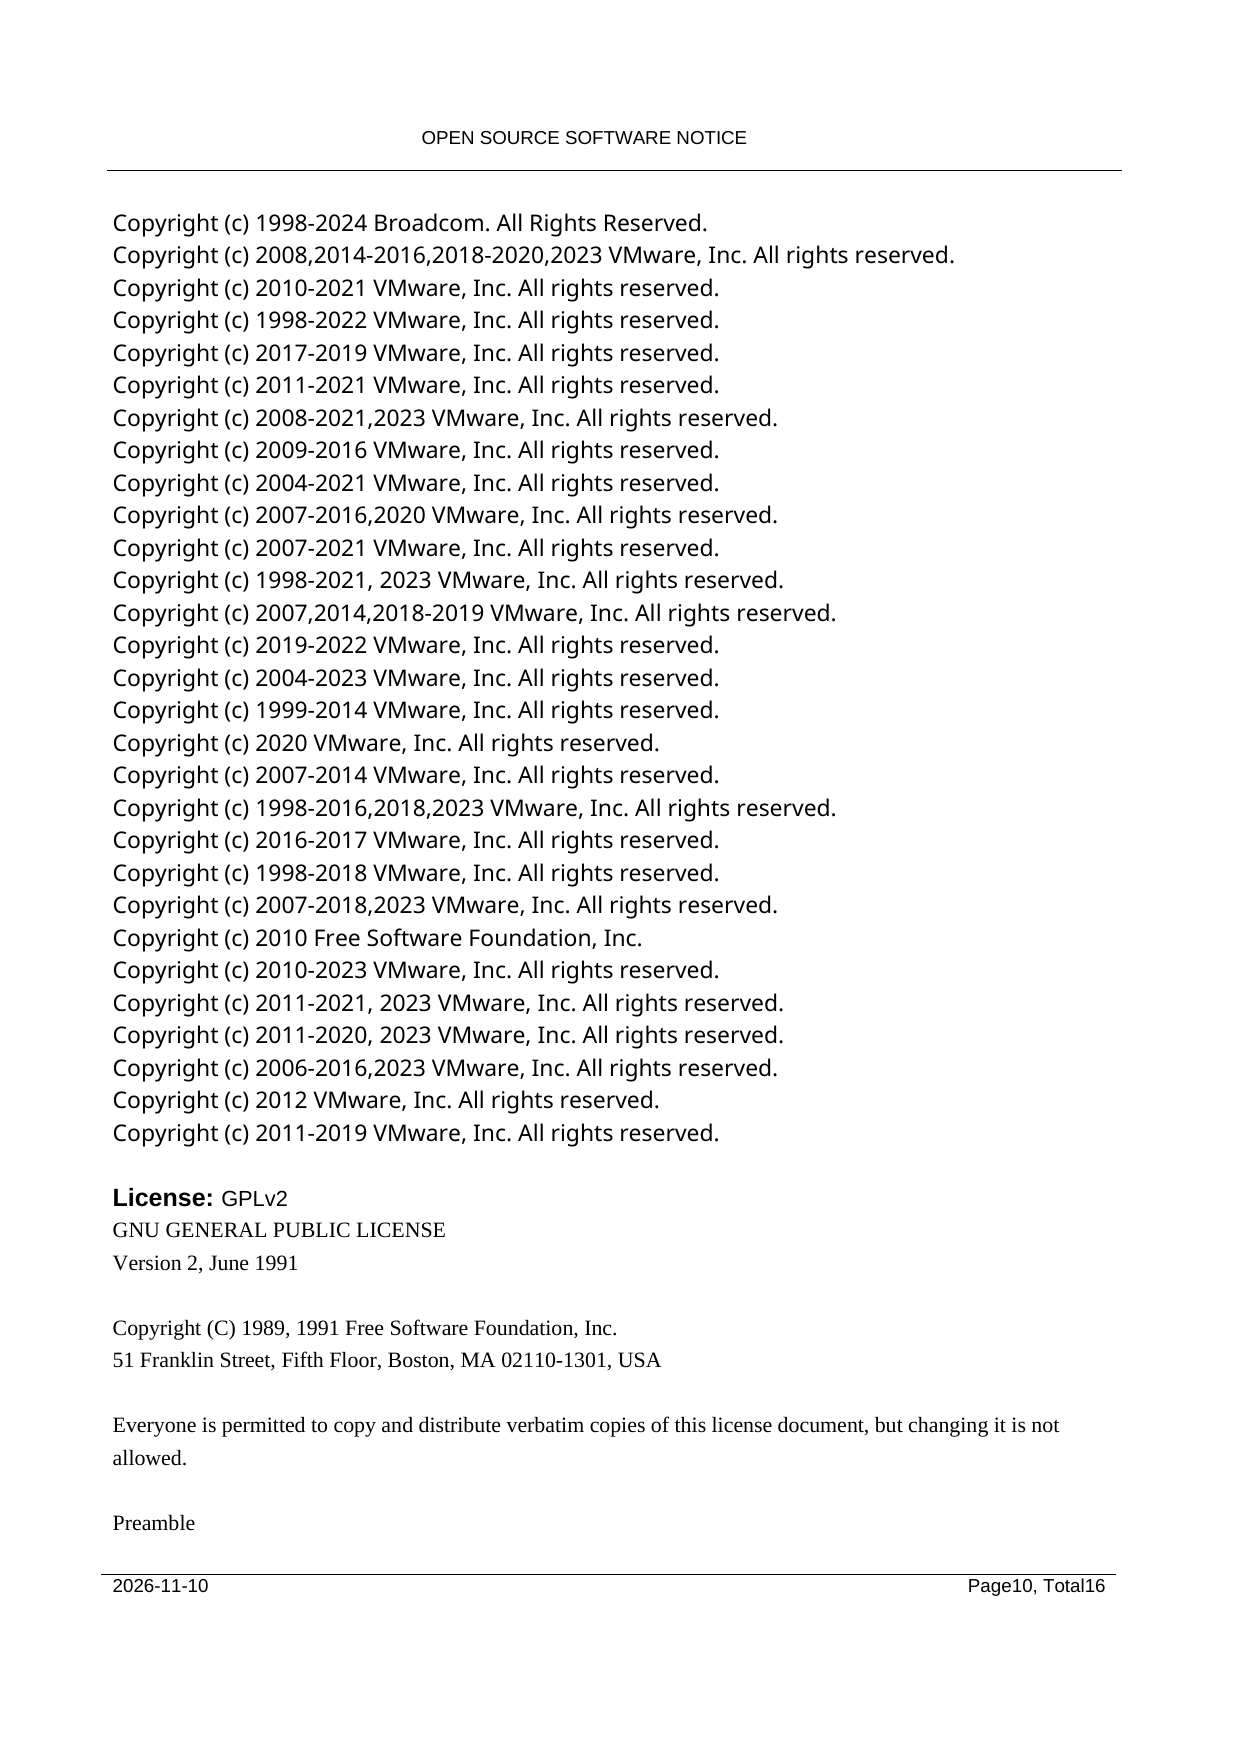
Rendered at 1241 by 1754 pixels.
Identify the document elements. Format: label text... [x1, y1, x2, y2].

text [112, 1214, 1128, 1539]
text License: GPLv2 [112, 1181, 1128, 1214]
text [112, 206, 1128, 1181]
